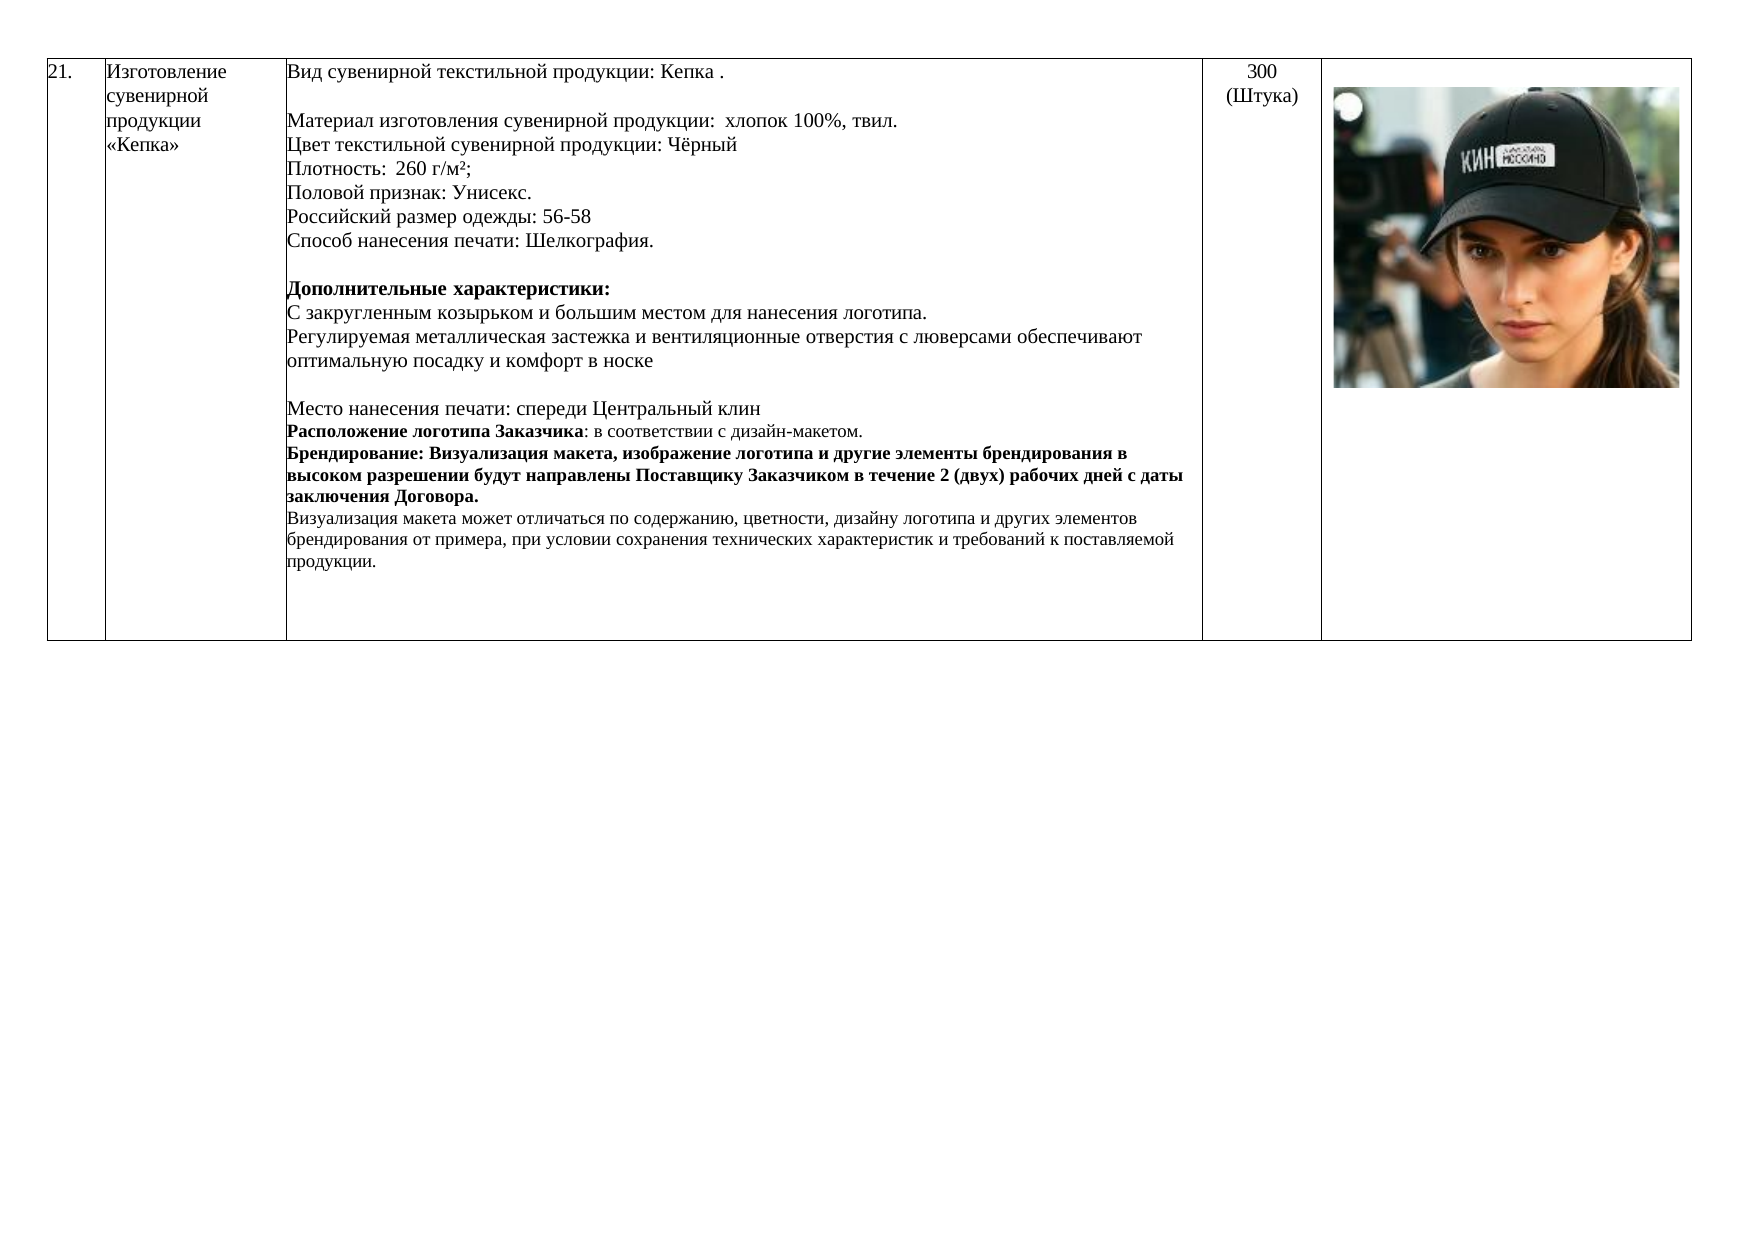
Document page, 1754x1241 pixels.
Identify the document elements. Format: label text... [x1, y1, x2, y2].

table_header [1322, 59, 1691, 640]
picture [1333, 87, 1680, 388]
table_header 300 (Штука) [1203, 59, 1321, 640]
table_header Вид сувенирной текстильной продукции: Кепка . Материал изготовления сувенирной продукции: хлопок 100%, твил. Цвет текстильной сувенирной продукции: Чёрный Плотность: 260 г/м²; Половой признак: Унисекс. Российский размер одежды: 56-58 Способ нанесения печати: Шелкография. Дополнительные характеристики: С закругленным козырьком и большим местом для нанесения логотипа. Регулируемая металлическая застежка и вентиляционные отверстия с люверсами обеспечивают оптимальную посадку и комфорт в носке Место нанесения печати: спереди Центральный клин Расположение логотипа Заказчика: в соответствии с дизайн-макетом. Брендирование: Визуализация макета, изображение логотипа и другие элементы брендирования в высоком разрешении будут направлены Поставщику Заказчиком в течение 2 (двух) рабочих дней с даты заключения Договора. Визуализация макета может отличаться по содержанию, цветности, дизайну логотипа и других элементов брендирования от примера, при условии сохранения технических характеристик и требований к поставляемой продукции. [287, 59, 1202, 640]
table_header Изготовление сувенирной продукции «Кепка» [106, 59, 286, 640]
table_header 21. [48, 59, 105, 640]
